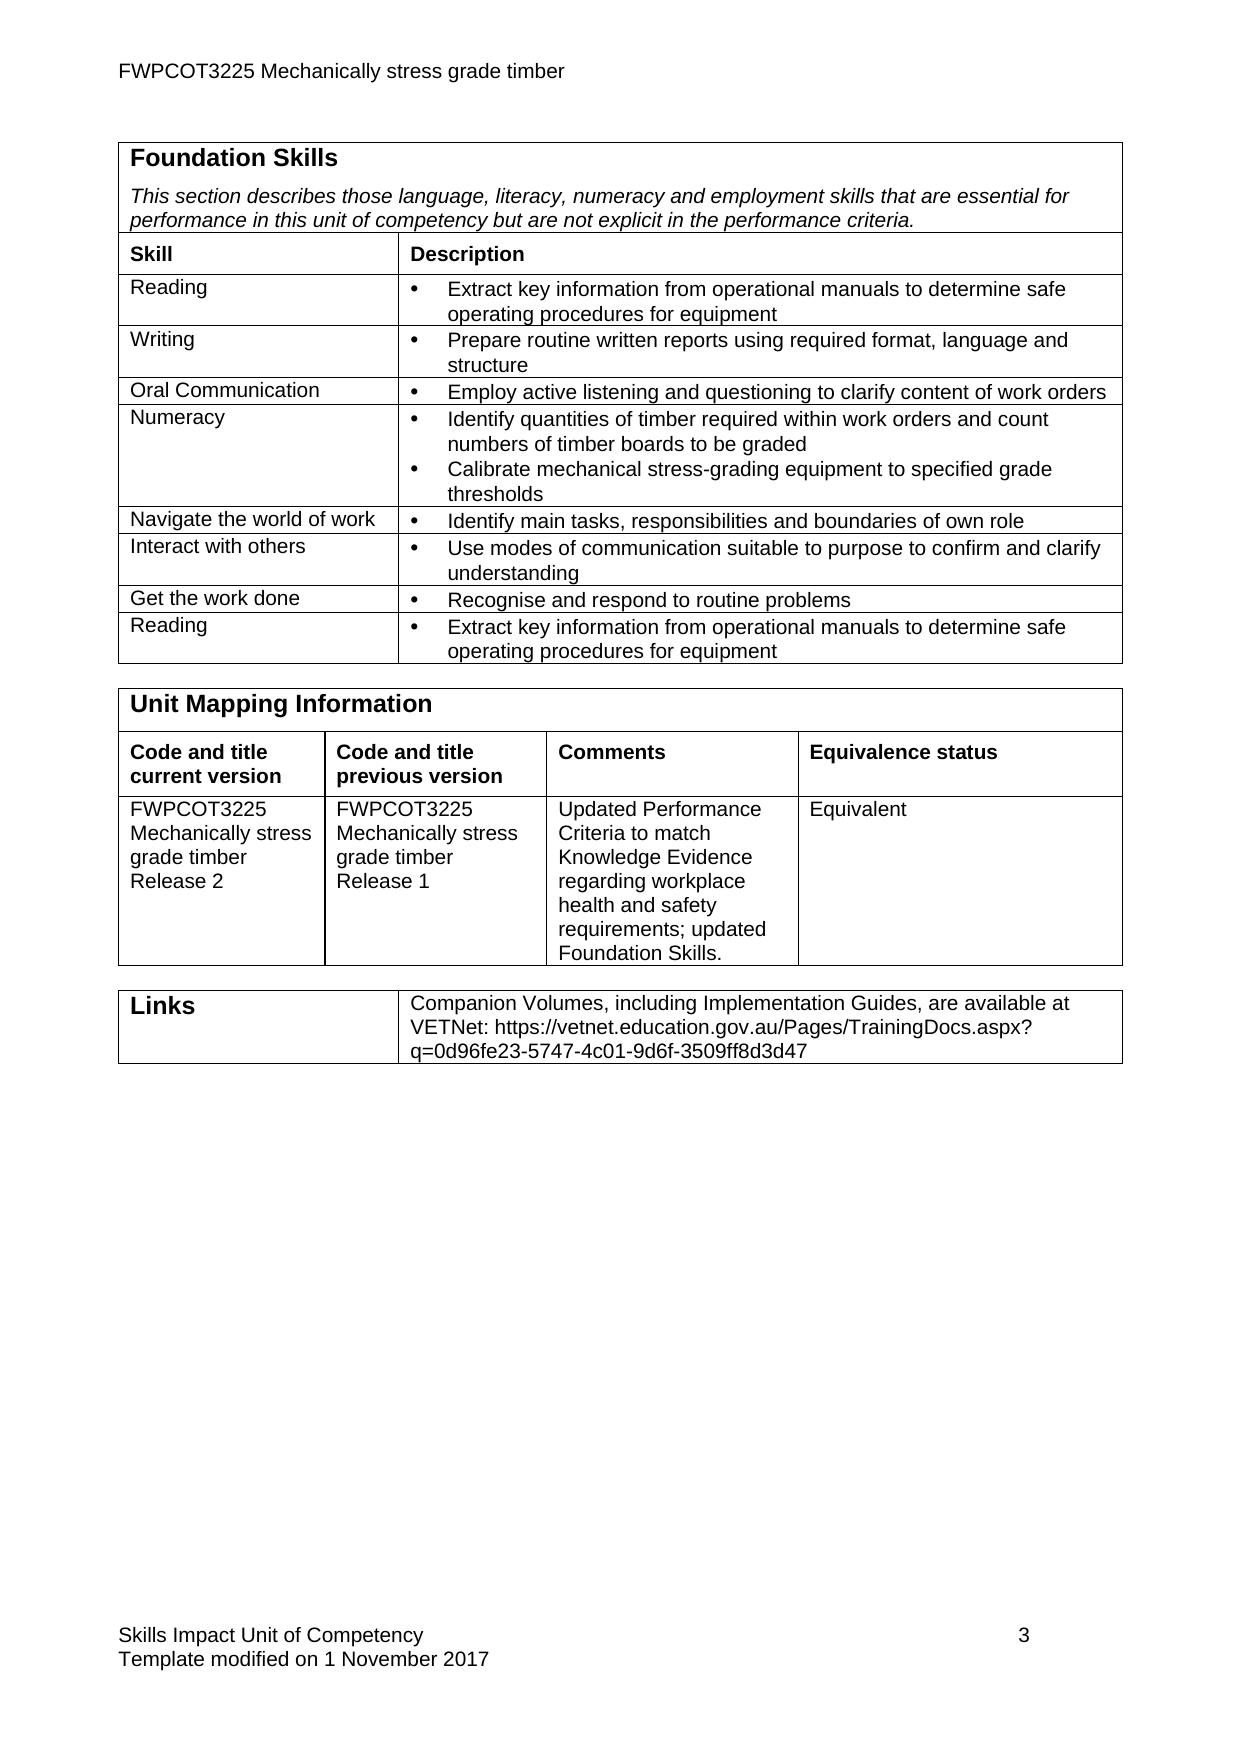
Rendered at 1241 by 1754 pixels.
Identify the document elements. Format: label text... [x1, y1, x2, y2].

table_cell Description [399, 233, 1122, 274]
table_cell Skill [119, 233, 398, 274]
table_header Unit Mapping Information [119, 689, 1122, 731]
table_cell Comments [547, 732, 798, 796]
table_cell Recognise and respond to routine problems [399, 586, 1122, 612]
table_cell Use modes of communication suitable to purpose to confirm and clarify understanding [399, 534, 1122, 584]
table_cell Prepare routine written reports using required format, language and structure [399, 326, 1122, 377]
table_cell Get the work done [119, 586, 398, 612]
table_cell Interact with others [119, 534, 398, 584]
table_cell Code and title previous version [326, 732, 546, 796]
table_cell Extract key information from operational manuals to determine safe operating procedures for equipment [399, 613, 1122, 663]
table_cell Numeracy [119, 405, 398, 506]
table_header Companion Volumes, including Implementation Guides, are available at VETNet: https://vetnet.education.gov.au/Pages/TrainingDocs.aspx?q=0d96fe23-5747-4c01-9d6f-3509ff8d3d47 [399, 991, 1122, 1063]
table_header Foundation Skills This section describes those language, literacy, numeracy and employment skills that are essential for performance in this unit of competency but are not explicit in the performance criteria. [119, 143, 1122, 232]
table_cell Reading [119, 613, 398, 663]
table_cell Equivalence status [799, 732, 1122, 796]
table_cell Writing [119, 326, 398, 377]
table_cell Extract key information from operational manuals to determine safe operating procedures for equipment [399, 275, 1122, 325]
table_cell Reading [119, 275, 398, 325]
table_cell Identify quantities of timber required within work orders and count numbers of timber boards to be graded Calibrate mechanical stress-grading equipment to specified grade thresholds [399, 405, 1122, 506]
table_cell FWPCOT3225 Mechanically stress grade timber Release 1 [326, 797, 546, 965]
table_cell FWPCOT3225 Mechanically stress grade timber Release 2 [119, 797, 324, 965]
table_cell Code and title current version [119, 732, 324, 796]
table_cell Oral Communication [119, 378, 398, 404]
table_header Links [119, 991, 398, 1063]
table_cell Navigate the world of work [119, 507, 398, 533]
table_cell Employ active listening and questioning to clarify content of work orders [399, 378, 1122, 404]
table_cell Identify main tasks, responsibilities and boundaries of own role [399, 507, 1122, 533]
table_cell Updated Performance Criteria to match Knowledge Evidence regarding workplace health and safety requirements; updated Foundation Skills. [547, 797, 798, 965]
table_cell Equivalent [799, 797, 1122, 965]
